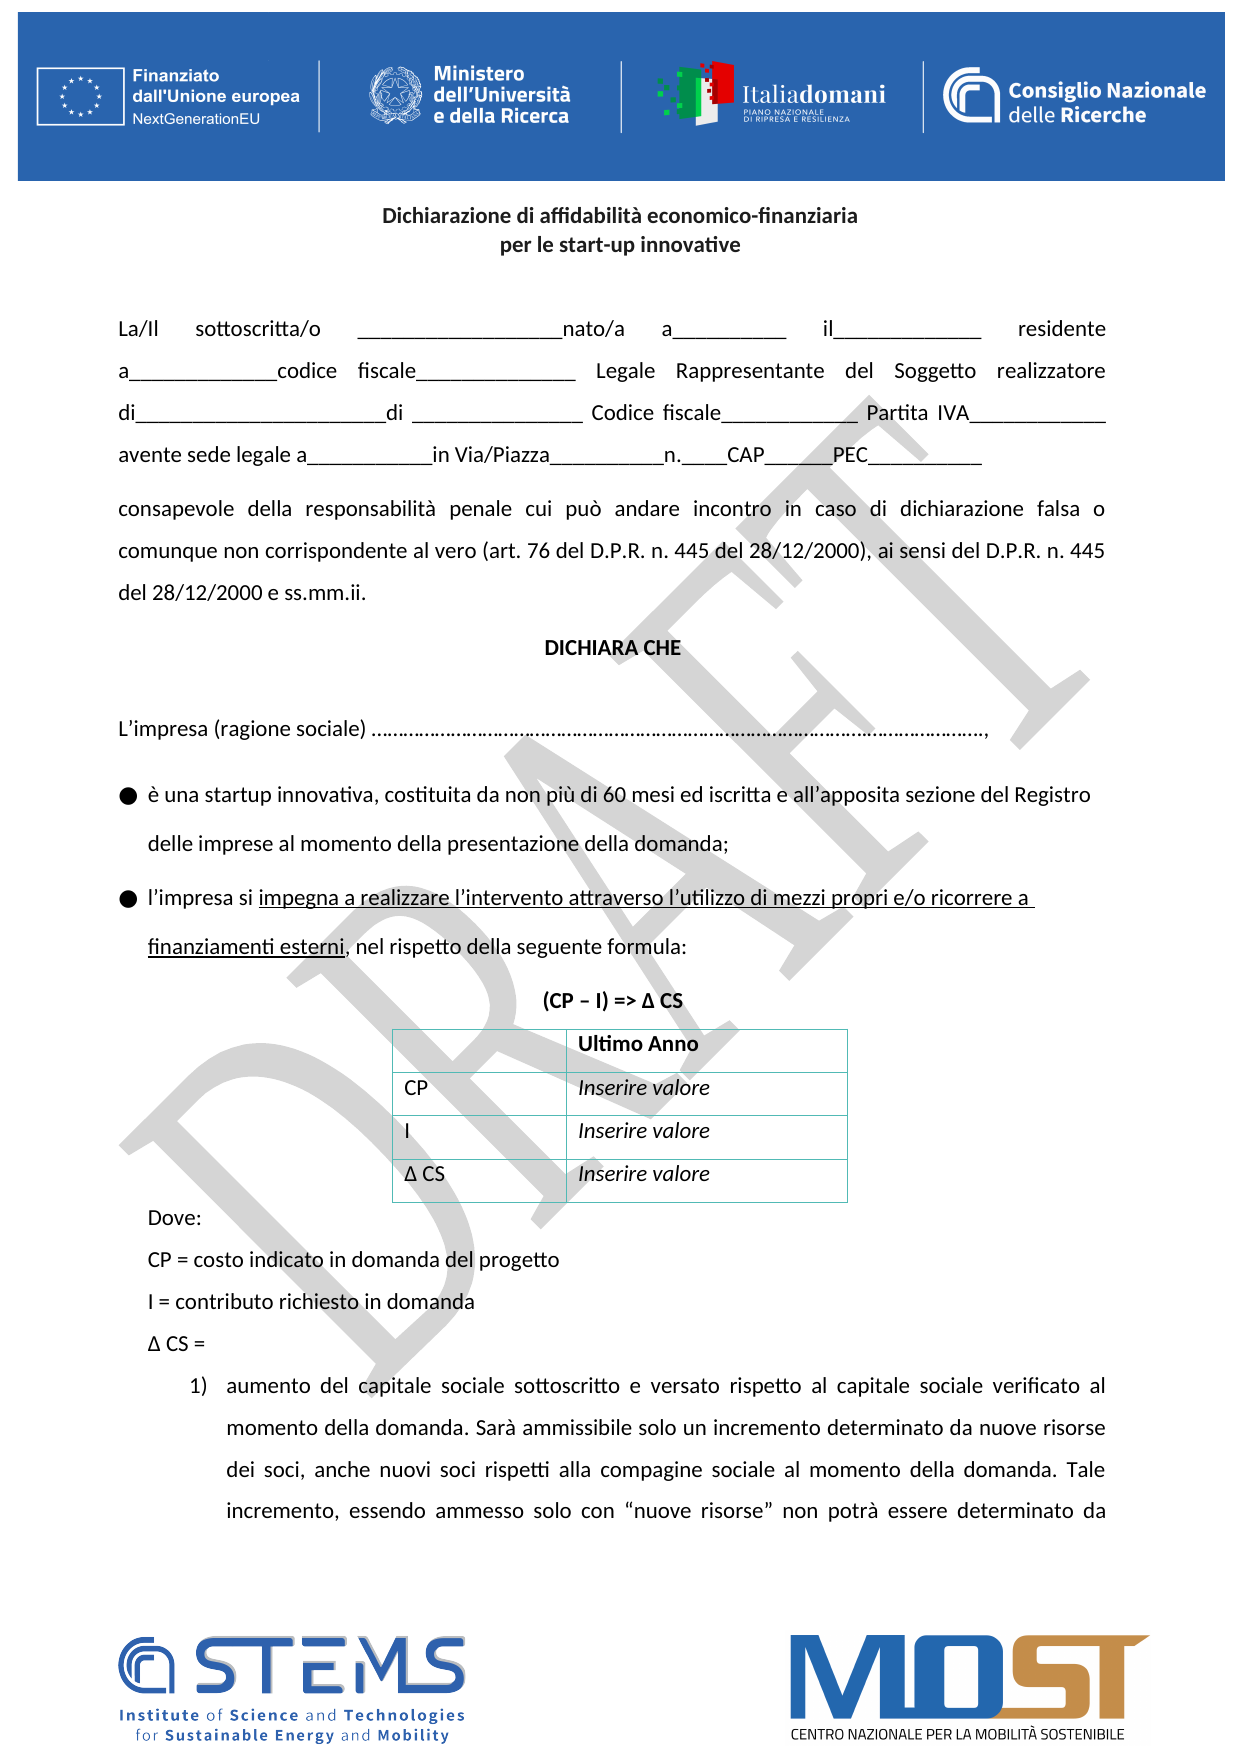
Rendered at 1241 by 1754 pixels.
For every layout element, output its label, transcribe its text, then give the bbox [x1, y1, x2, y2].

text I = contributo richiesto in domanda [148, 1287, 1122, 1315]
table_cell Inserire valore [567, 1073, 847, 1115]
list è una startup innovativa, costituita da non più di 60 mesi ed iscritta e all’apposita sezione del Registro delle imprese al momento della presentazione della domanda; [118, 768, 1122, 857]
text CP = costo indicato in domanda del progetto [148, 1245, 1122, 1273]
text per le start-up innovative [118, 230, 1122, 258]
picture [17, 12, 1225, 181]
text Dove: [148, 1203, 1122, 1231]
text La/Il sottoscritta/o __________________nato/a a__________ il_____________ residente a_____________codice fiscale______________ Legale Rappresentante del Soggetto realizzatore di______________________di _______________ Codice fiscale____________ Partita IVA____________ avente sede legale a___________in Via/Piazza__________n.____CAP______PEC__________ [118, 314, 1107, 468]
table_header Ultimo Anno [567, 1030, 847, 1072]
table_cell Inserire valore [567, 1116, 847, 1158]
picture [118, 1629, 466, 1746]
text Δ CS = [148, 1329, 1122, 1357]
text DICHIARA CHE [118, 633, 1107, 661]
picture [784, 1630, 1152, 1746]
text (CP – I) => Δ CS [118, 986, 1107, 1014]
table_header [393, 1030, 566, 1072]
list l’impresa si impegna a realizzare l’intervento attraverso l’utilizzo di mezzi propri e/o ricorrere a finanziamenti esterni, nel rispetto della seguente formula: [118, 871, 1122, 960]
table_cell Inserire valore [567, 1160, 847, 1202]
table_cell I [393, 1116, 566, 1158]
table_cell CP [393, 1073, 566, 1115]
table_cell Δ CS [393, 1160, 566, 1202]
text Dichiarazione di affidabilità economico-finanziaria [118, 202, 1122, 230]
text L’impresa (ragione sociale) ………………………………………………………………………………….…………………., [118, 714, 1107, 742]
text consapevole della responsabilità penale cui può andare incontro in caso di dichiarazione falsa o comunque non corrispondente al vero (art. 76 del D.P.R. n. 445 del 28/12/2000), ai sensi del D.P.R. n. 445 del 28/12/2000 e ss.mm.ii. [118, 494, 1107, 606]
